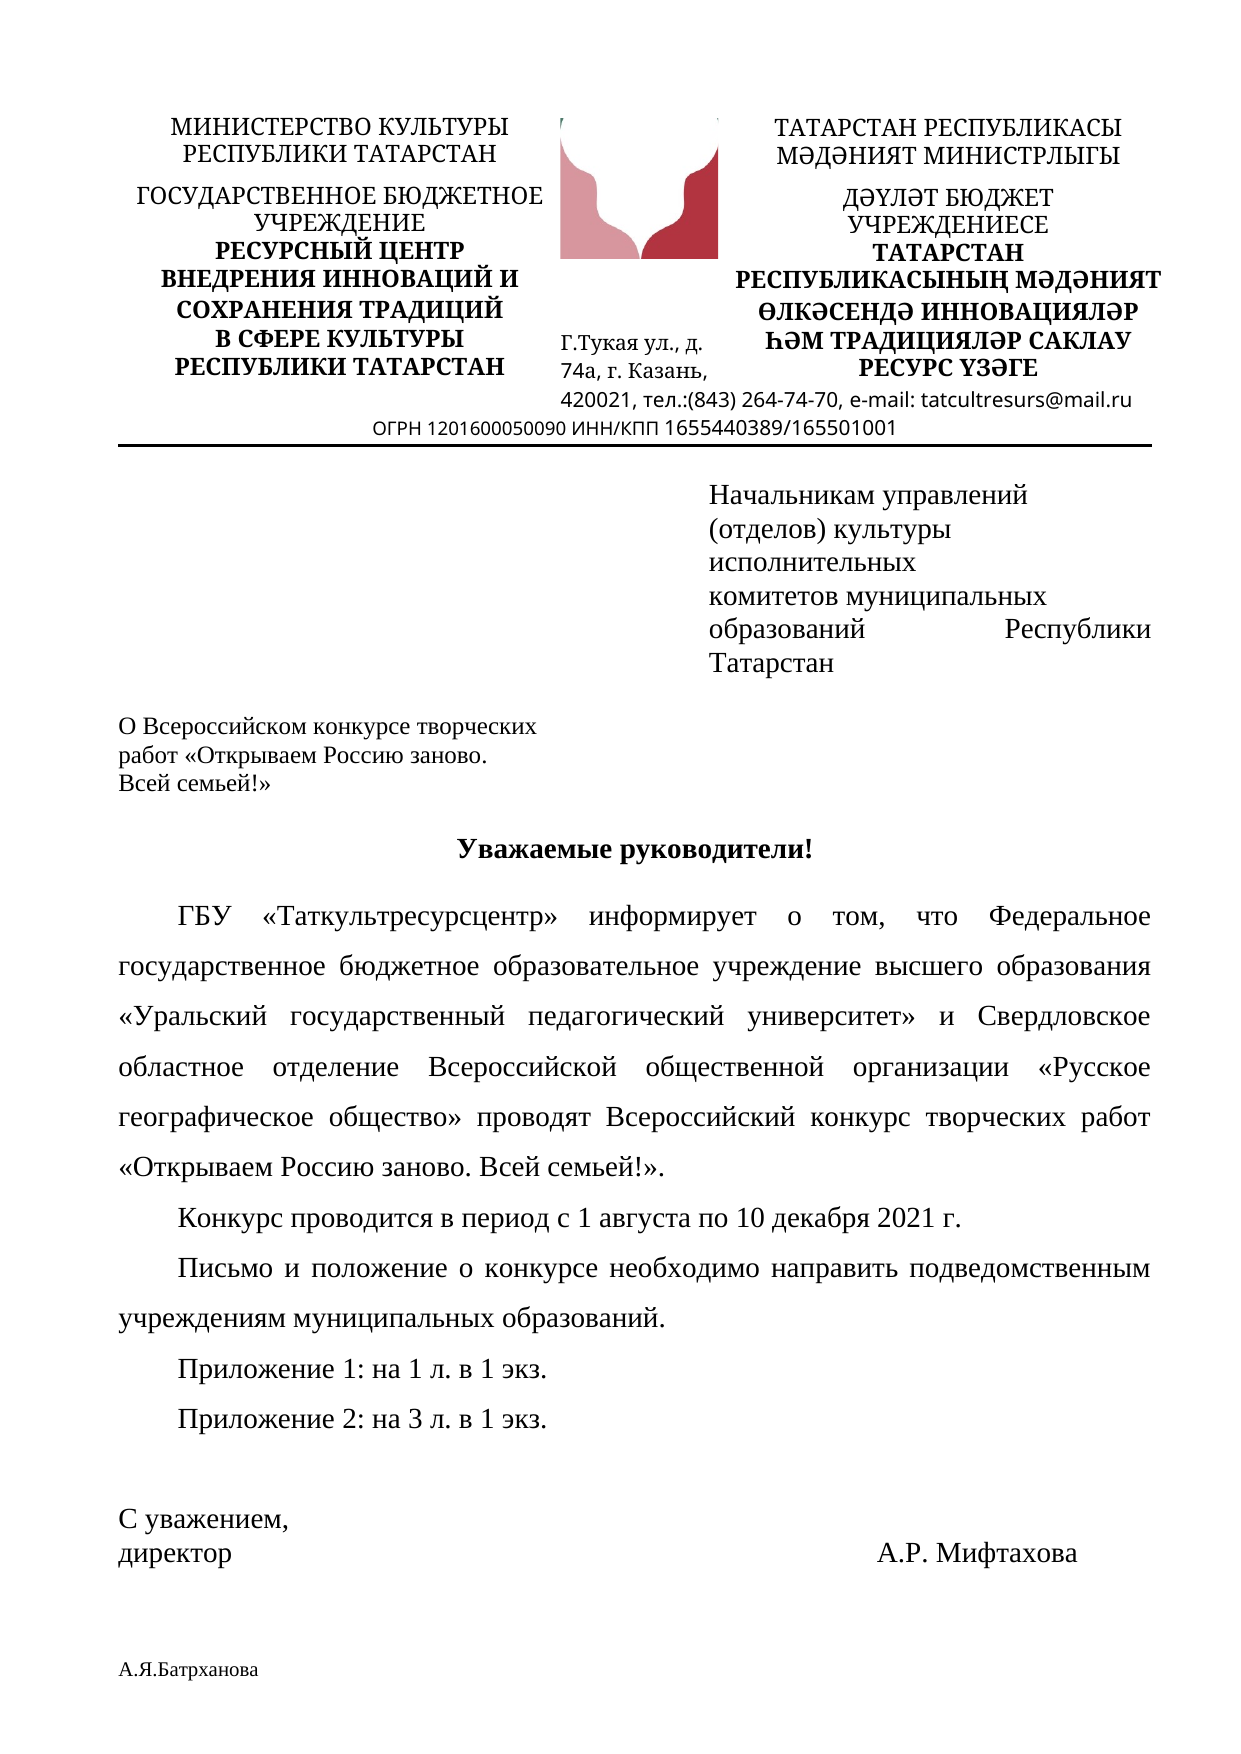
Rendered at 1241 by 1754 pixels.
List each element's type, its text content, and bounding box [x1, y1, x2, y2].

text О Всероссийском конкурсе творческих [118, 711, 1152, 740]
text директор А.Р. Мифтахова [118, 1535, 1152, 1569]
text А.Я.Батрханова [118, 1657, 1152, 1681]
text УЧРЕЖДЕНИЕСЕ [724, 212, 1172, 240]
text РЕСПУБЛИКИ ТАТАРСТАН [119, 141, 560, 168]
text ГОСУДАРСТВЕННОЕ БЮДЖЕТНОЕ УЧРЕЖДЕНИЕ [119, 183, 560, 238]
text (отделов) культуры исполнительных [709, 511, 1152, 578]
text Конкурс проводится в период с 1 августа по 10 декабря 2021 г. [118, 1200, 1152, 1233]
text Г.Тукая ул., д. 74а, г. Казань, 420021, тел.:(843) 264-74-70, e-mail: tatcultresurs@mail.ru [118, 328, 1152, 413]
text ДӘҮЛӘТ БЮДЖЕТ [724, 184, 1172, 212]
text ТАТАРСТАН РЕСПУБЛИКАСЫ [724, 115, 1172, 143]
text РЕСПУБЛИКИ ТАТАРСТАН [119, 353, 560, 381]
text РЕСПУБЛИКАСЫНЫҢ МӘДӘНИЯТ ӨЛКӘСЕНДӘ ИННОВАЦИЯЛӘР [724, 267, 1172, 327]
text Уважаемые руководители! [118, 831, 1152, 864]
text МИНИСТЕРСТВО КУЛЬТУРЫ [119, 113, 560, 141]
text ҺӘМ ТРАДИЦИЯЛӘР САКЛАУ [724, 327, 1172, 355]
text Всей семьей!» [118, 768, 1152, 797]
text ВНЕДРЕНИЯ ИННОВАЦИЙ И СОХРАНЕНИЯ ТРАДИЦИЙ [119, 266, 560, 326]
text С уважением, [118, 1502, 1152, 1535]
text комитетов муниципальных [709, 578, 1152, 612]
text В СФЕРЕ КУЛЬТУРЫ [119, 326, 560, 353]
text МӘДӘНИЯТ МИНИСТРЛЫГЫ [724, 143, 1172, 170]
text Письмо и положение о конкурсе необходимо направить подведомственным учреждениям муниципальных образований. [118, 1250, 1152, 1334]
picture [560, 118, 719, 259]
text РЕСУРСНЫЙ ЦЕНТР [119, 238, 560, 266]
text Приложение 2: на 3 л. в 1 экз. [118, 1401, 1152, 1434]
text ОГРН 1201600050090 ИНН/КПП 1655440389/165501001 [118, 413, 1152, 444]
text РЕСУРС ҮЗӘГЕ [724, 355, 1172, 383]
text ГБУ «Таткультресурсцентр» информирует о том, что Федеральное государственное бюджетное образовательное учреждение высшего образования «Уральский государственный педагогический университет» и Свердловское областное отделение Всероссийской общественной организации «Русское географическое общество» проводят Всероссийский конкурс творческих работ «Открываем Россию заново. Всей семьей!». [118, 898, 1152, 1183]
text работ «Открываем Россию заново. [118, 740, 1152, 768]
text Приложение 1: на 1 л. в 1 экз. [118, 1351, 1152, 1384]
text ТАТАРСТАН [724, 240, 1172, 267]
text образований Республики Татарстан [709, 612, 1152, 679]
text Начальникам управлений [709, 477, 1152, 511]
